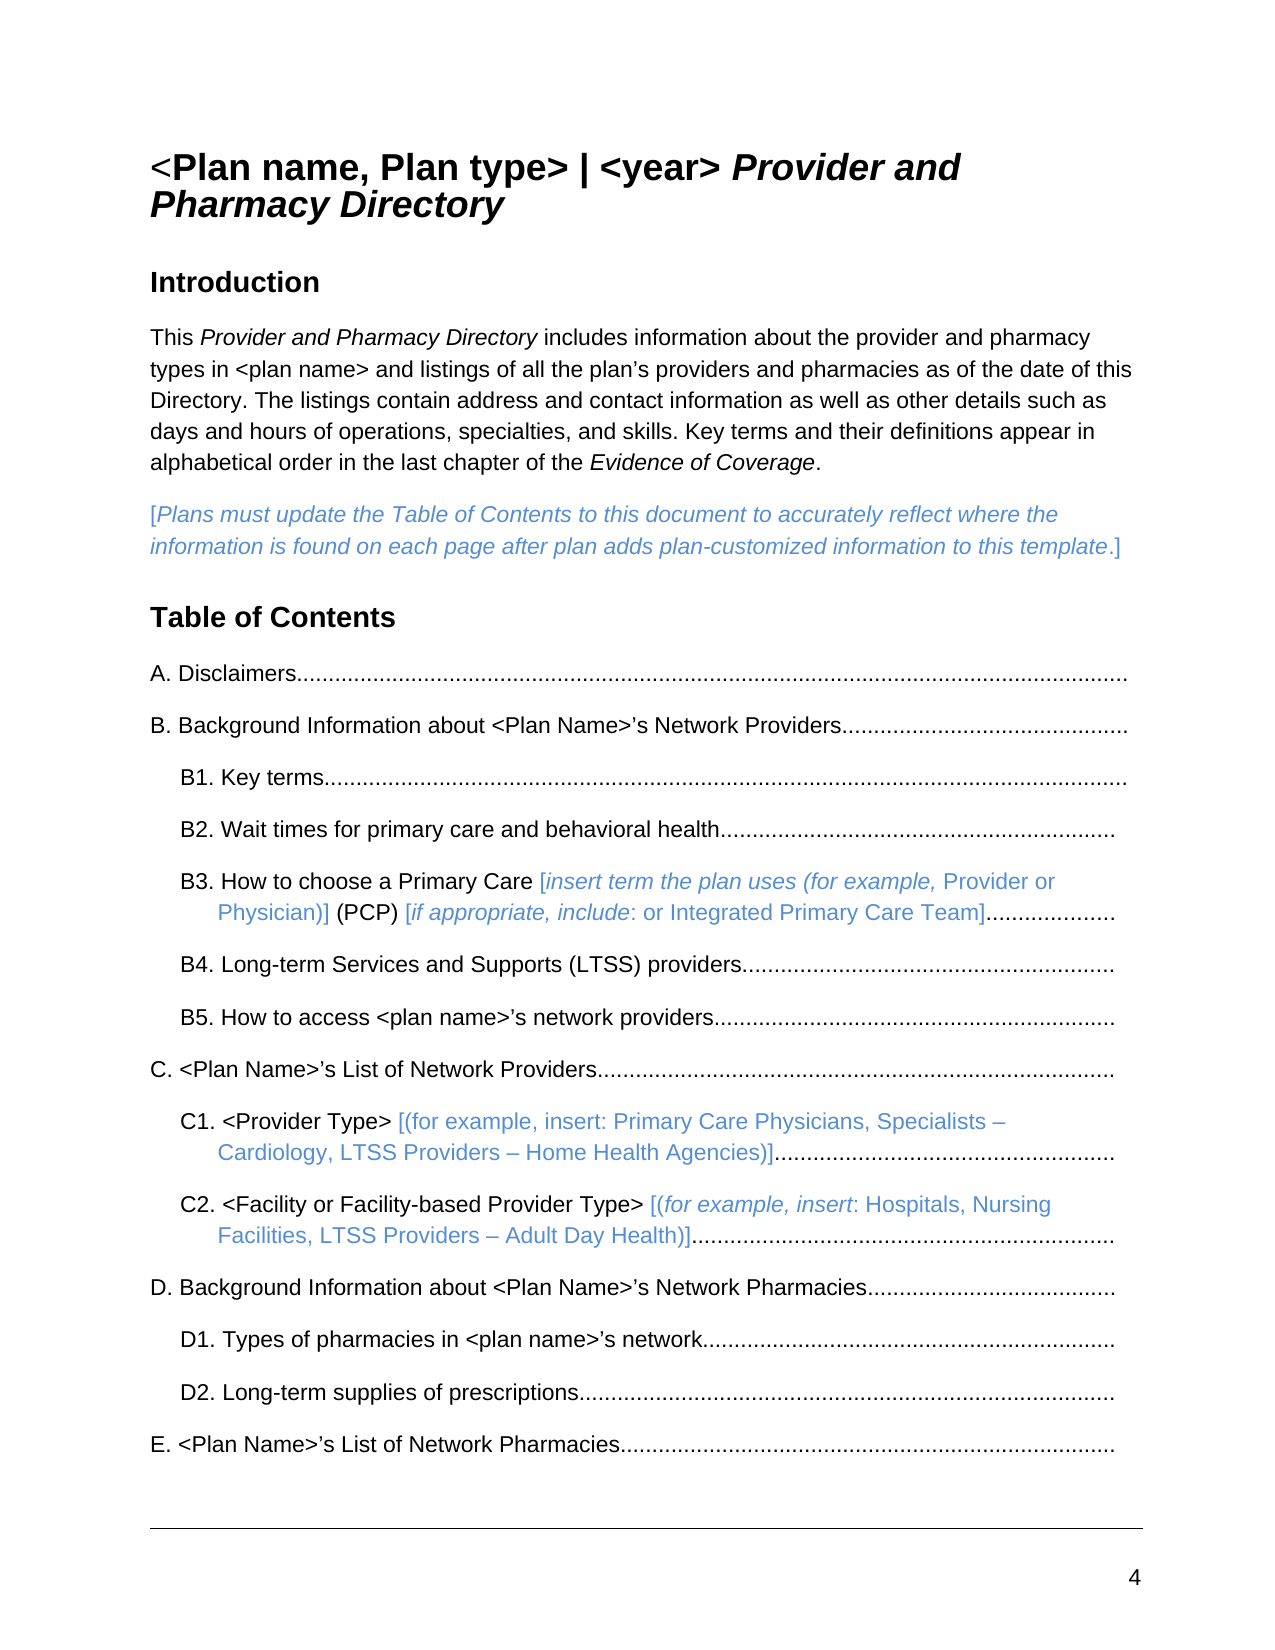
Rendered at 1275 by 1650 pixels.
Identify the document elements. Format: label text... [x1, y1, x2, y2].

title <Plan name, Plan type> | <year> Provider and Pharmacy Directory [150, 150, 1143, 225]
text This Provider and Pharmacy Directory includes information about the provider and pharmacy types in <plan name> and listings of all the plan’s providers and pharmacies as of the date of this Directory. The listings contain address and contact information as well as other details such as days and hours of operations, specialties, and skills. Key terms and their definitions appear in alphabetical order in the last chapter of the Evidence of Coverage. [150, 321, 1143, 477]
text Introduction [150, 262, 1143, 300]
text [Plans must update the Table of Contents to this document to accurately reflect where the information is found on each page after plan adds plan-customized information to this template.] [150, 498, 1143, 560]
